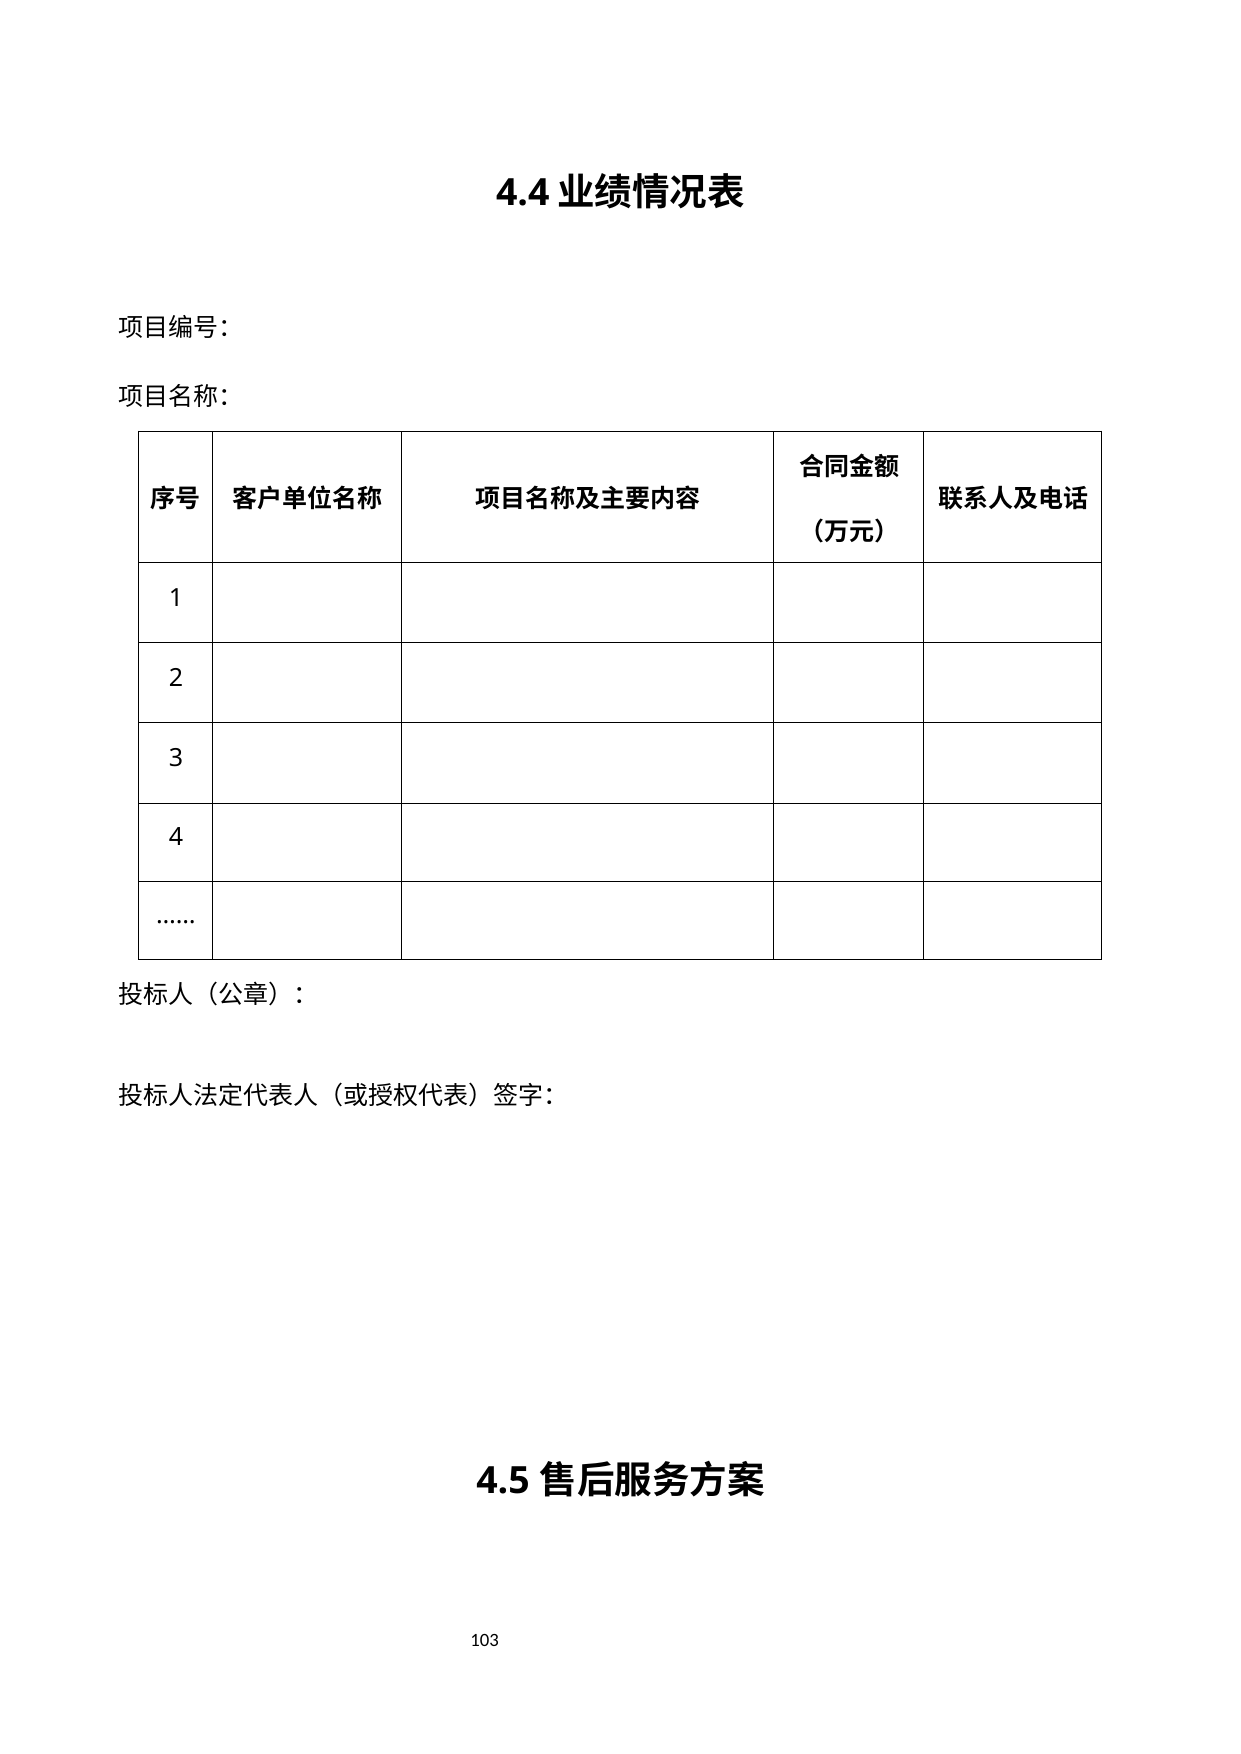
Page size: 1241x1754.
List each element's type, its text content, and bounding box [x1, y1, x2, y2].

table_header 项目名称及主要内容 [402, 432, 773, 562]
table_cell [924, 563, 1101, 642]
text 投标人法定代表人（或授权代表）签字： [118, 1061, 1122, 1126]
table_cell 4 [139, 804, 212, 881]
table_cell [924, 723, 1101, 803]
table_header 合同金额（万元） [774, 432, 923, 562]
table_cell [213, 563, 401, 642]
table_cell [924, 643, 1101, 722]
table_cell [774, 563, 923, 642]
table_cell [402, 882, 773, 959]
table_cell 2 [139, 643, 212, 722]
table_cell [774, 882, 923, 959]
text 4.5 售后服务方案 [118, 1444, 1122, 1509]
table_header 客户单位名称 [213, 432, 401, 562]
table_header 序号 [139, 432, 212, 562]
table_cell [213, 643, 401, 722]
table_cell [924, 882, 1101, 959]
table_cell …… [139, 882, 212, 959]
table_cell [213, 882, 401, 959]
text 项目编号： [118, 293, 1122, 358]
table_header 联系人及电话 [924, 432, 1101, 562]
table_cell [402, 643, 773, 722]
table_cell [213, 804, 401, 881]
table_cell [213, 723, 401, 803]
table_cell 1 [139, 563, 212, 642]
text 4.4业绩情况表 [118, 162, 1122, 216]
table_cell [774, 643, 923, 722]
table_cell [774, 804, 923, 881]
table_cell [924, 804, 1101, 881]
table_cell [402, 723, 773, 803]
text 投标人（公章）： [118, 960, 1122, 1025]
table_cell [774, 723, 923, 803]
table_cell 3 [139, 723, 212, 803]
text 项目名称： [118, 376, 1122, 412]
table_cell [402, 563, 773, 642]
table_cell [402, 804, 773, 881]
